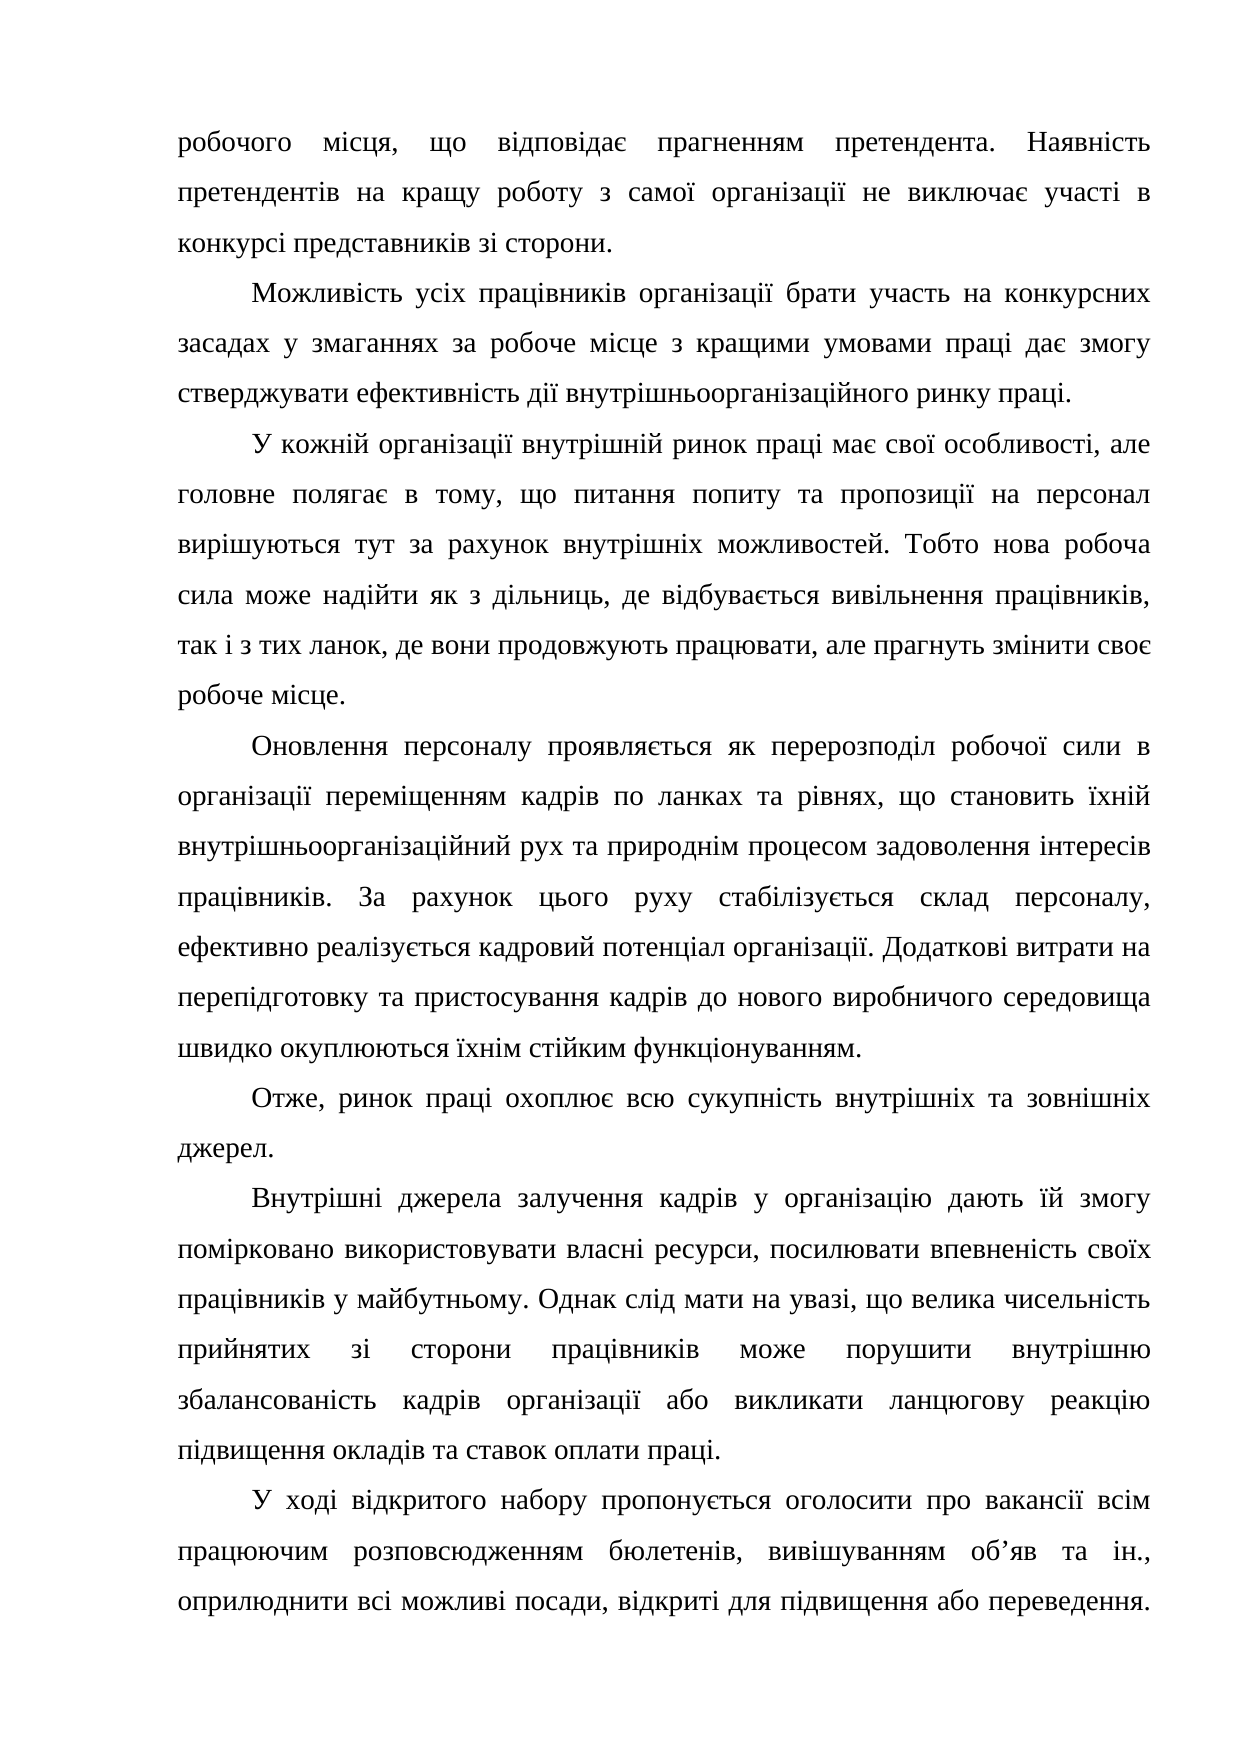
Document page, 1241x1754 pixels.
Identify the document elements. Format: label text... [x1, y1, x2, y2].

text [177, 1482, 1152, 1617]
text Отже, ринок праці охоплює всю сукупність внутрішніх та зовнішніх джерел. [177, 1080, 1152, 1164]
text Оновлення персоналу проявляється як перерозподіл робочої сили в організації переміщенням кадрів по ланках та рівнях, що становить їхній внутрішньоорганізаційний рух та природнім процесом задоволення інтересів працівників. За рахунок цього руху стабілізується склад персоналу, ефективно реалізується кадровий потенціал організації. Додаткові витрати на перепідготовку та пристосування кадрів до нового виробничого середовища швидко окуплюються їхнім стійким функціонуванням. [177, 728, 1152, 1063]
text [177, 124, 1152, 258]
text Можливість усіх працівників організації брати участь на конкурсних засадах у змаганнях за робоче місце з кращими умовами праці дає змогу стверджувати ефективність дії внутрішньоорганізаційного ринку праці. [177, 275, 1152, 409]
text У кожній організації внутрішній ринок праці має свої особливості, але головне полягає в тому, що питання попиту та пропозиції на персонал вирішуються тут за рахунок внутрішніх можливостей. Тобто нова робоча сила може надійти як з дільниць, де відбувається вивільнення працівників, так і з тих ланок, де вони продовжують працювати, але прагнуть змінити своє робоче місце. [177, 426, 1152, 711]
text Внутрішні джерела залучення кадрів у організацію дають їй змогу помірковано використовувати власні ресурси, посилювати впевненість своїх працівників у майбутньому. Однак слід мати на увазі, що велика чисельність прийнятих зі сторони працівників може порушити внутрішню збалансованість кадрів організації або викликати ланцюгову реакцію підвищення окладів та ставок оплати праці. [177, 1181, 1152, 1466]
